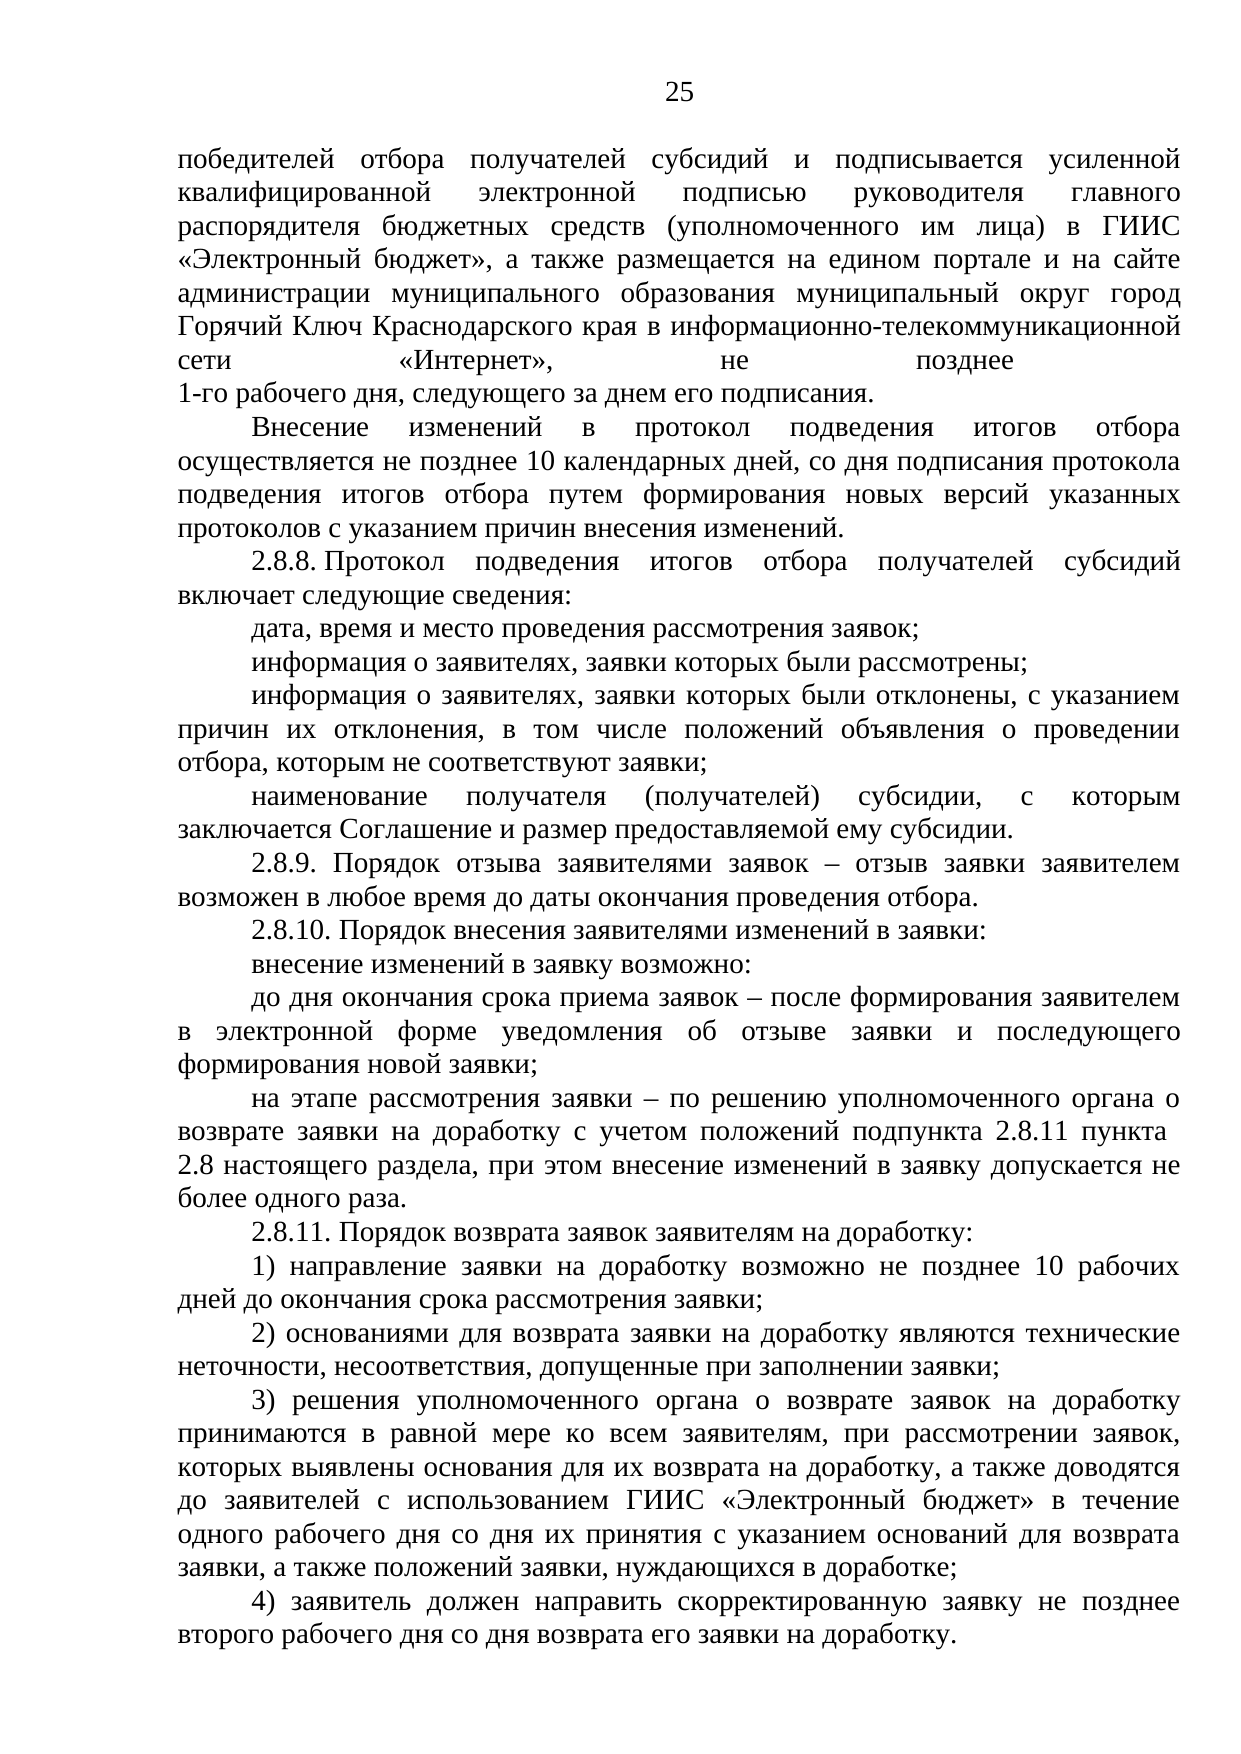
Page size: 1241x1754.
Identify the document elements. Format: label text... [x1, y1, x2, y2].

text 4) заявитель должен направить скорректированную заявку не позднее второго рабочего дня со дня возврата его заявки на доработку. [177, 1583, 1181, 1650]
text дата, время и место проведения рассмотрения заявок; [177, 610, 1181, 644]
text 2.8.9. Порядок отзыва заявителями заявок – отзыв заявки заявителем возможен в любое время до даты окончания проведения отбора. [177, 845, 1181, 912]
text 2.8.8. Протокол подведения итогов отбора получателей субсидий включает следующие сведения: [177, 543, 1181, 610]
text на этапе рассмотрения заявки – по решению уполномоченного органа о возврате заявки на доработку с учетом положений подпункта 2.8.11 пункта 2.8 настоящего раздела, при этом внесение изменений в заявку допускается не более одного раза. [177, 1080, 1181, 1214]
text 2.8.11. Порядок возврата заявок заявителям на доработку: [177, 1214, 1181, 1248]
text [177, 141, 1181, 409]
text 2.8.10. Порядок внесения заявителями изменений в заявки: [177, 912, 1181, 946]
text информация о заявителях, заявки которых были рассмотрены; [177, 644, 1181, 677]
text 1) направление заявки на доработку возможно не позднее 10 рабочих дней до окончания срока рассмотрения заявки; [177, 1248, 1181, 1315]
text 2) основаниями для возврата заявки на доработку являются технические неточности, несоответствия, допущенные при заполнении заявки; [177, 1315, 1181, 1382]
text информация о заявителях, заявки которых были отклонены, с указанием причин их отклонения, в том числе положений объявления о проведении отбора, которым не соответствуют заявки; [177, 677, 1181, 778]
text наименование получателя (получателей) субсидии, с которым заключается Соглашение и размер предоставляемой ему субсидии. [177, 778, 1181, 845]
text внесение изменений в заявку возможно: [177, 946, 1181, 979]
text 3) решения уполномоченного органа о возврате заявок на доработку принимаются в равной мере ко всем заявителям, при рассмотрении заявок, которых выявлены основания для их возврата на доработку, а также доводятся до заявителей с использованием ГИИС «Электронный бюджет» в течение одного рабочего дня со дня их принятия с указанием оснований для возврата заявки, а также положений заявки, нуждающихся в доработке; [177, 1382, 1181, 1583]
text до дня окончания срока приема заявок – после формирования заявителем в электронной форме уведомления об отзыве заявки и последующего формирования новой заявки; [177, 979, 1181, 1080]
text Внесение изменений в протокол подведения итогов отбора осуществляется не позднее 10 календарных дней, со дня подписания протокола подведения итогов отбора путем формирования новых версий указанных протоколов с указанием причин внесения изменений. [177, 409, 1181, 543]
